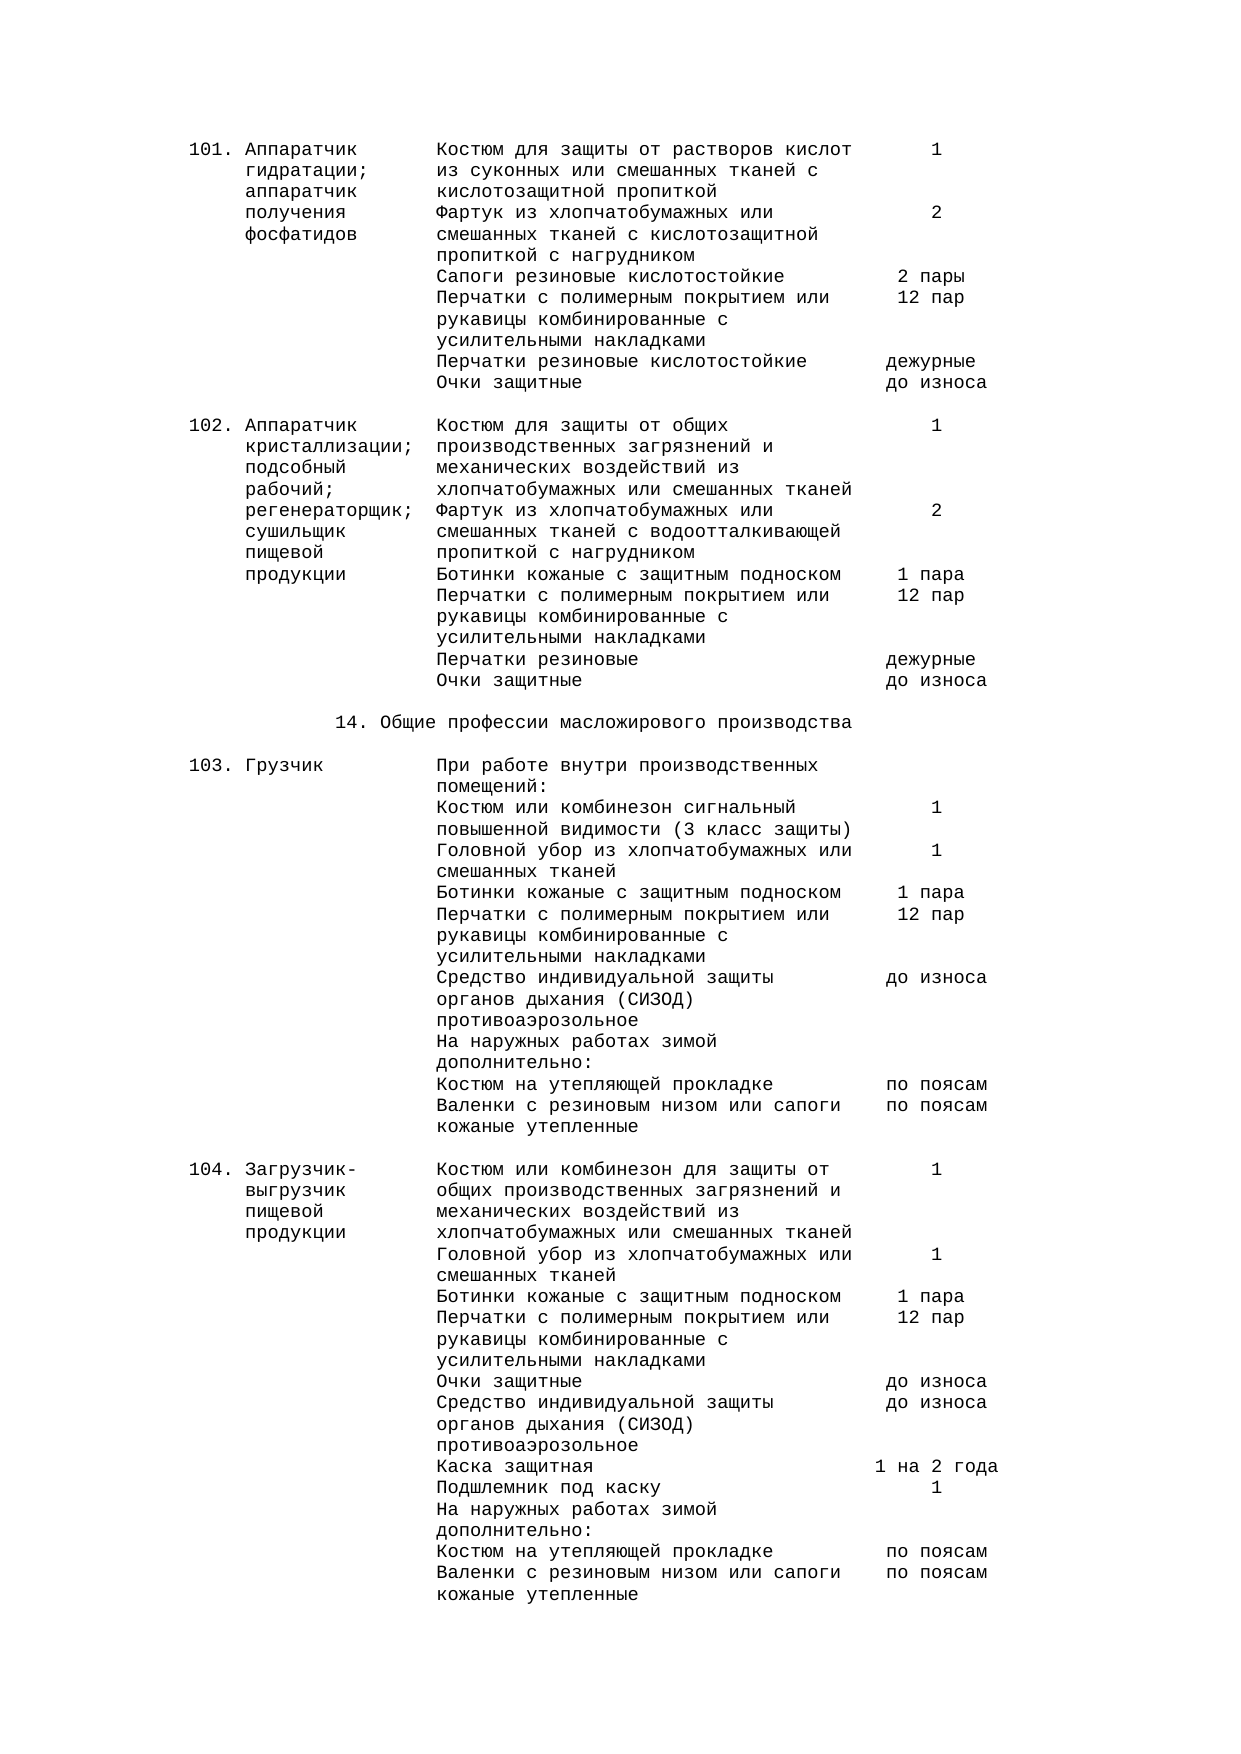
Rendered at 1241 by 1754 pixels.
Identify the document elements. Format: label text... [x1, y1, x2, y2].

text получения Фартук из хлопчатобумажных или 2 [177, 203, 1152, 224]
text Костюм на утепляющей прокладке по поясам [177, 1542, 1152, 1563]
text Ботинки кожаные с защитным подноском 1 пара [177, 1287, 1152, 1308]
text Перчатки резиновые дежурные [177, 649, 1152, 671]
text рукавицы комбинированные с [177, 1329, 1152, 1351]
text усилительными накладками [177, 331, 1152, 352]
text фосфатидов смешанных тканей с кислотозащитной [177, 224, 1152, 246]
text 102. Аппаратчик Костюм для защиты от общих 1 [177, 416, 1152, 437]
text Очки защитные до износа [177, 671, 1152, 692]
text смешанных тканей [177, 1266, 1152, 1287]
text выгрузчик общих производственных загрязнений и [177, 1181, 1152, 1202]
text 14. Общие профессии масложирового производства [177, 713, 1152, 734]
text смешанных тканей [177, 862, 1152, 883]
text Головной убор из хлопчатобумажных или 1 [177, 841, 1152, 862]
text пропиткой с нагрудником [177, 246, 1152, 267]
text Перчатки резиновые кислотостойкие дежурные [177, 352, 1152, 373]
text регенераторщик; Фартук из хлопчатобумажных или 2 [177, 501, 1152, 522]
text органов дыхания (СИЗОД) [177, 989, 1152, 1011]
text аппаратчик кислотозащитной пропиткой [177, 182, 1152, 203]
text рукавицы комбинированные с [177, 309, 1152, 331]
text подсобный механических воздействий из [177, 458, 1152, 479]
text Перчатки с полимерным покрытием или 12 пар [177, 586, 1152, 607]
text продукции хлопчатобумажных или смешанных тканей [177, 1223, 1152, 1244]
text помещений: [177, 777, 1152, 798]
text Каска защитная 1 на 2 года [177, 1457, 1152, 1478]
text Очки защитные до износа [177, 373, 1152, 394]
text рабочий; хлопчатобумажных или смешанных тканей [177, 479, 1152, 501]
text Валенки с резиновым низом или сапоги по поясам [177, 1563, 1152, 1584]
text органов дыхания (СИЗОД) [177, 1414, 1152, 1436]
text дополнительно: [177, 1521, 1152, 1542]
text Костюм или комбинезон сигнальный 1 [177, 798, 1152, 819]
text Очки защитные до износа [177, 1372, 1152, 1393]
text Головной убор из хлопчатобумажных или 1 [177, 1244, 1152, 1266]
text Валенки с резиновым низом или сапоги по поясам [177, 1096, 1152, 1117]
text усилительными накладками [177, 947, 1152, 968]
text Средство индивидуальной защиты до износа [177, 1393, 1152, 1414]
text Перчатки с полимерным покрытием или 12 пар [177, 1308, 1152, 1329]
text дополнительно: [177, 1053, 1152, 1074]
text Перчатки с полимерным покрытием или 12 пар [177, 288, 1152, 309]
text пищевой пропиткой с нагрудником [177, 543, 1152, 564]
text кожаные утепленные [177, 1584, 1152, 1606]
text 104. Загрузчик- Костюм или комбинезон для защиты от 1 [177, 1159, 1152, 1181]
text повышенной видимости (3 класс защиты) [177, 819, 1152, 841]
text рукавицы комбинированные с [177, 607, 1152, 628]
text Средство индивидуальной защиты до износа [177, 968, 1152, 989]
text сушильщик смешанных тканей с водоотталкивающей [177, 522, 1152, 543]
text гидратации; из суконных или смешанных тканей с [177, 161, 1152, 182]
text противоаэрозольное [177, 1436, 1152, 1457]
text На наружных работах зимой [177, 1499, 1152, 1521]
text 103. Грузчик При работе внутри производственных [177, 756, 1152, 777]
text Ботинки кожаные с защитным подноском 1 пара [177, 883, 1152, 904]
text Костюм на утепляющей прокладке по поясам [177, 1074, 1152, 1096]
text кристаллизации; производственных загрязнений и [177, 437, 1152, 458]
text усилительными накладками [177, 1351, 1152, 1372]
text противоаэрозольное [177, 1011, 1152, 1032]
text усилительными накладками [177, 628, 1152, 649]
text пищевой механических воздействий из [177, 1202, 1152, 1223]
text рукавицы комбинированные с [177, 926, 1152, 947]
text продукции Ботинки кожаные с защитным подноском 1 пара [177, 564, 1152, 586]
text На наружных работах зимой [177, 1032, 1152, 1053]
text кожаные утепленные [177, 1117, 1152, 1138]
text Перчатки с полимерным покрытием или 12 пар [177, 904, 1152, 926]
text Сапоги резиновые кислотостойкие 2 пары [177, 267, 1152, 288]
text 101. Аппаратчик Костюм для защиты от растворов кислот 1 [177, 139, 1152, 161]
text Подшлемник под каску 1 [177, 1478, 1152, 1499]
